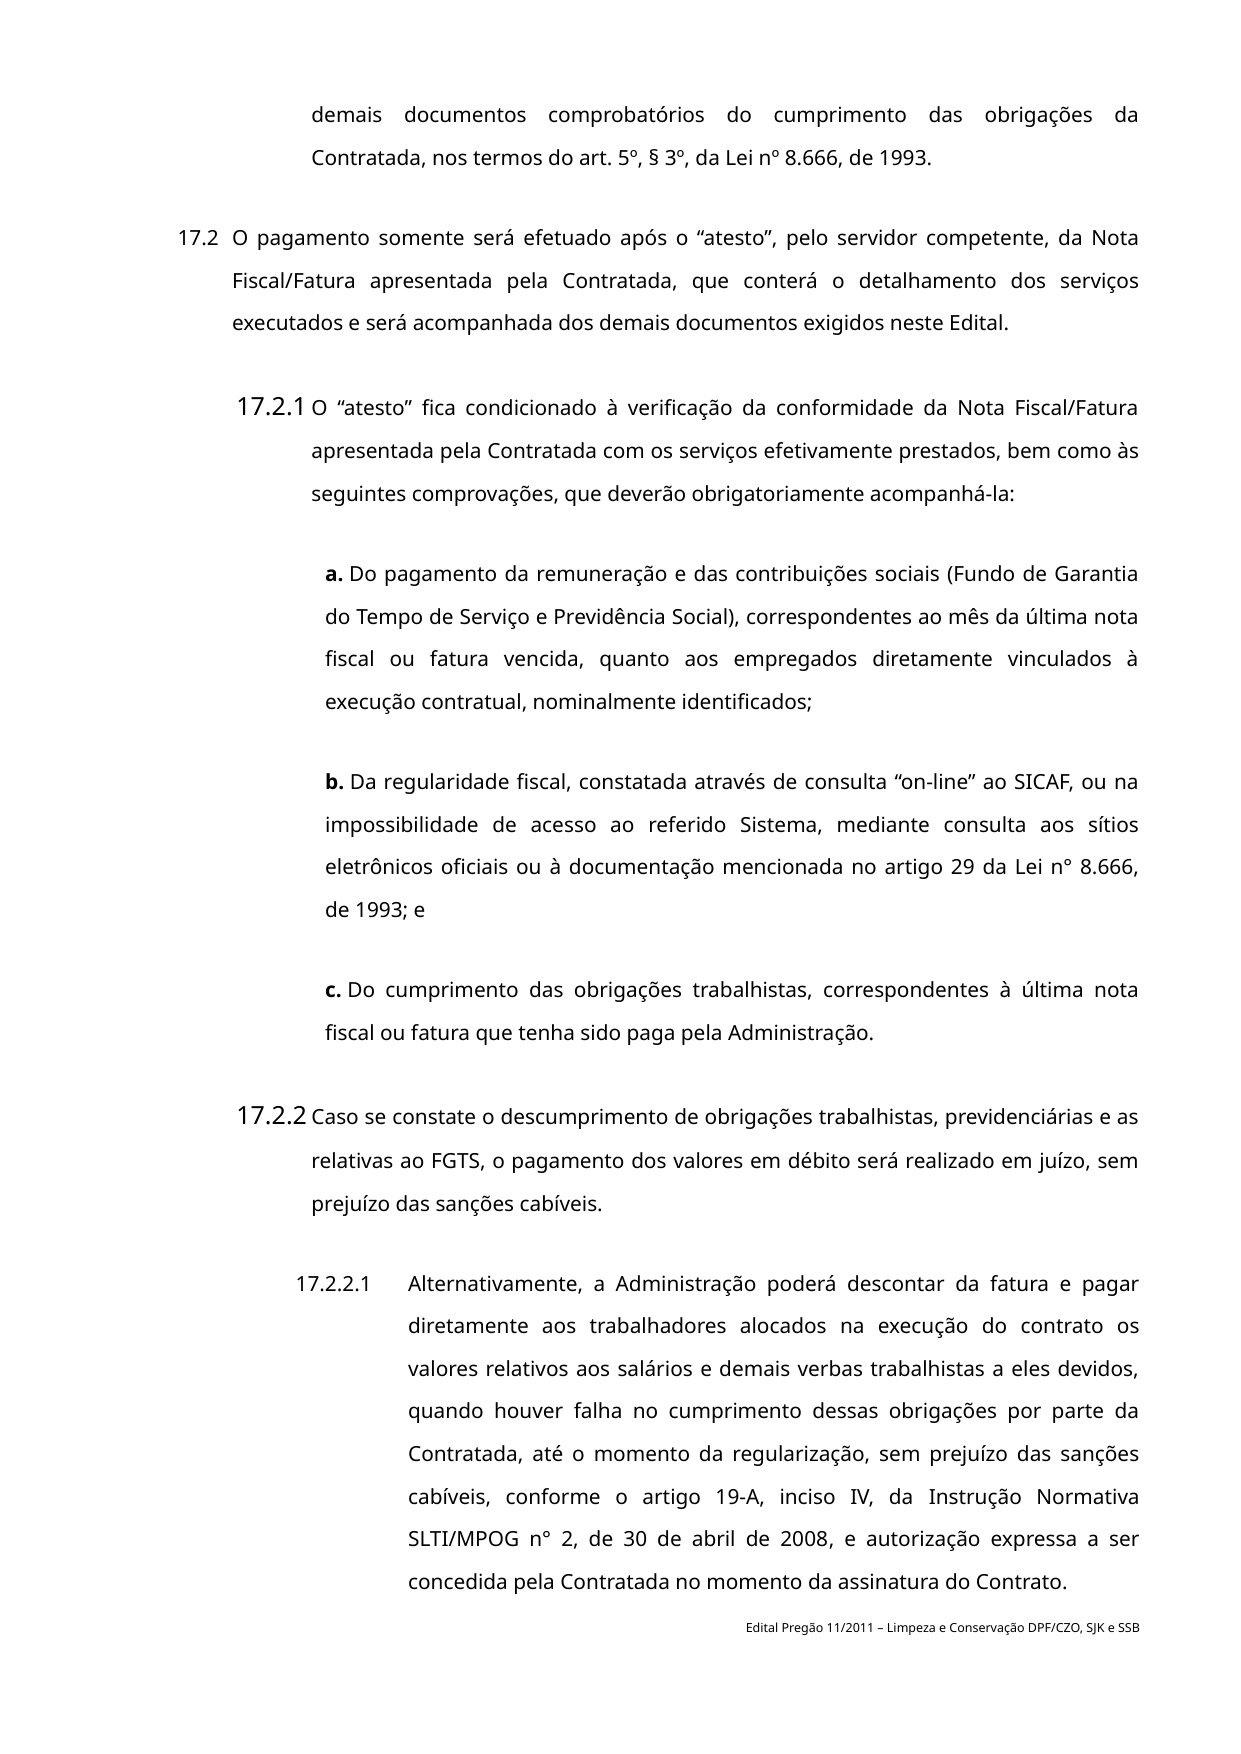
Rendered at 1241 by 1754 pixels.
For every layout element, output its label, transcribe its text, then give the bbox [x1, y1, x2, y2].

list Do cumprimento das obrigações trabalhistas, correspondentes à última nota fiscal ou fatura que tenha sido paga pela Administração. [325, 975, 1140, 1046]
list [236, 100, 1140, 171]
list O pagamento somente será efetuado após o “atesto”, pelo servidor competente, da Nota Fiscal/Fatura apresentada pela Contratada, que conterá o detalhamento dos serviços executados e será acompanhada dos demais documentos exigidos neste Edital. [177, 223, 1140, 337]
list Da regularidade fiscal, constatada através de consulta “on-line” ao SICAF, ou na impossibilidade de acesso ao referido Sistema, mediante consulta aos sítios eletrônicos oficiais ou à documentação mencionada no artigo 29 da Lei n° 8.666, de 1993; e [325, 767, 1140, 923]
list Caso se constate o descumprimento de obrigações trabalhistas, previdenciárias e as relativas ao FGTS, o pagamento dos valores em débito será realizado em juízo, sem prejuízo das sanções cabíveis. [236, 1098, 1140, 1217]
list O “atesto” fica condicionado à verificação da conformidade da Nota Fiscal/Fatura apresentada pela Contratada com os serviços efetivamente prestados, bem como às seguintes comprovações, que deverão obrigatoriamente acompanhá-la: [236, 388, 1140, 508]
list Alternativamente, a Administração poderá descontar da fatura e pagar diretamente aos trabalhadores alocados na execução do contrato os valores relativos aos salários e demais verbas trabalhistas a eles devidos, quando houver falha no cumprimento dessas obrigações por parte da Contratada, até o momento da regularização, sem prejuízo das sanções cabíveis, conforme o artigo 19-A, inciso IV, da Instrução Normativa SLTI/MPOG n° 2, de 30 de abril de 2008, e autorização expressa a ser concedida pela Contratada no momento da assinatura do Contrato. [295, 1269, 1140, 1596]
list Do pagamento da remuneração e das contribuições sociais (Fundo de Garantia do Tempo de Serviço e Previdência Social), correspondentes ao mês da última nota fiscal ou fatura vencida, quanto aos empregados diretamente vinculados à execução contratual, nominalmente identificados; [325, 559, 1140, 716]
